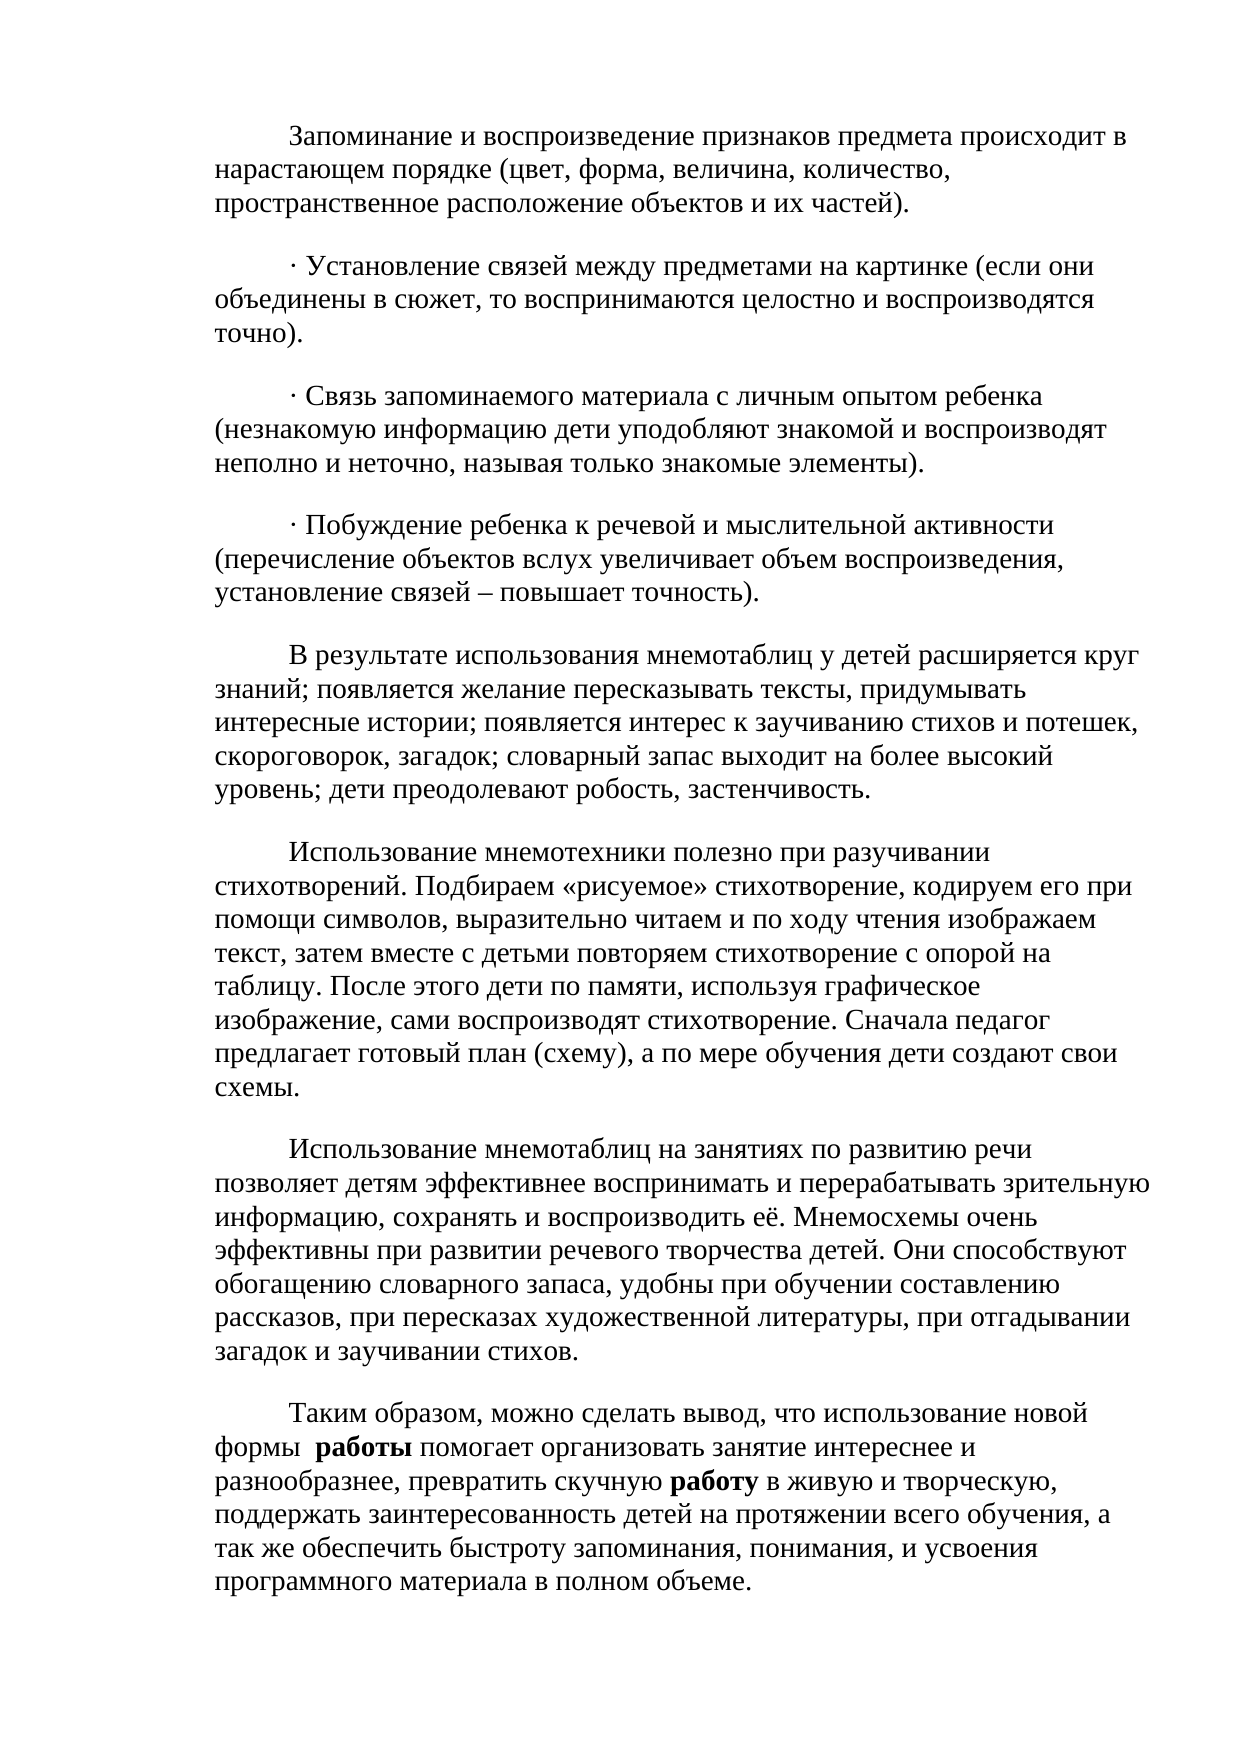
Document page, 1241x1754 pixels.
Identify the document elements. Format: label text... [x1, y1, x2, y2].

text Использование мнемотехники полезно при разучивании стихотворений. Подбираем «рисуемое» стихотворение, кодируем его при помощи символов, выразительно читаем и по ходу чтения изображаем текст, затем вместе с детьми повторяем стихотворение с опорой на таблицу. После этого дети по памяти, используя графическое изображение, сами воспроизводят стихотворение. Сначала педагог предлагает готовый план (схему), а по мере обучения дети создают свои схемы. [214, 834, 1152, 1102]
text В результате использования мнемотаблиц у детей расширяется круг знаний; появляется желание пересказывать тексты, придумывать интересные истории; появляется интерес к заучиванию стихов и потешек, скороговорок, загадок; словарный запас выходит на более высокий уровень; дети преодолевают робость, застенчивость. [214, 637, 1152, 805]
text · Установление связей между предметами на картинке (если они объединены в сюжет, то воспринимаются целостно и воспроизводятся точно). [214, 248, 1152, 348]
text · Связь запоминаемого материала с личным опытом ребенка (незнакомую информацию дети уподобляют знакомой и воспроизводят неполно и неточно, называя только знакомые элементы). [214, 378, 1152, 478]
text Использование мнемотаблиц на занятиях по развитию речи позволяет детям эффективнее воспринимать и перерабатывать зрительную информацию, сохранять и воспроизводить её. Мнемосхемы очень эффективны при развитии речевого творчества детей. Они способствуют обогащению словарного запаса, удобны при обучении составлению рассказов, при пересказах художественной литературы, при отгадывании загадок и заучивании стихов. [214, 1132, 1152, 1366]
text · Побуждение ребенка к речевой и мыслительной активности (перечисление объектов вслух увеличивает объем воспроизведения, установление связей – повышает точность). [214, 507, 1152, 608]
text Таким образом, можно сделать вывод, что использование новой формы работы помогает организовать занятие интереснее и разнообразнее, превратить скучную работу в живую и творческую, поддержать заинтересованность детей на протяжении всего обучения, а так же обеспечить быстроту запоминания, понимания, и усвоения программного материала в полном объеме. [214, 1396, 1152, 1597]
text Запоминание и воспроизведение признаков предмета происходит в нарастающем порядке (цвет, форма, величина, количество, пространственное расположение объектов и их частей). [214, 118, 1152, 219]
